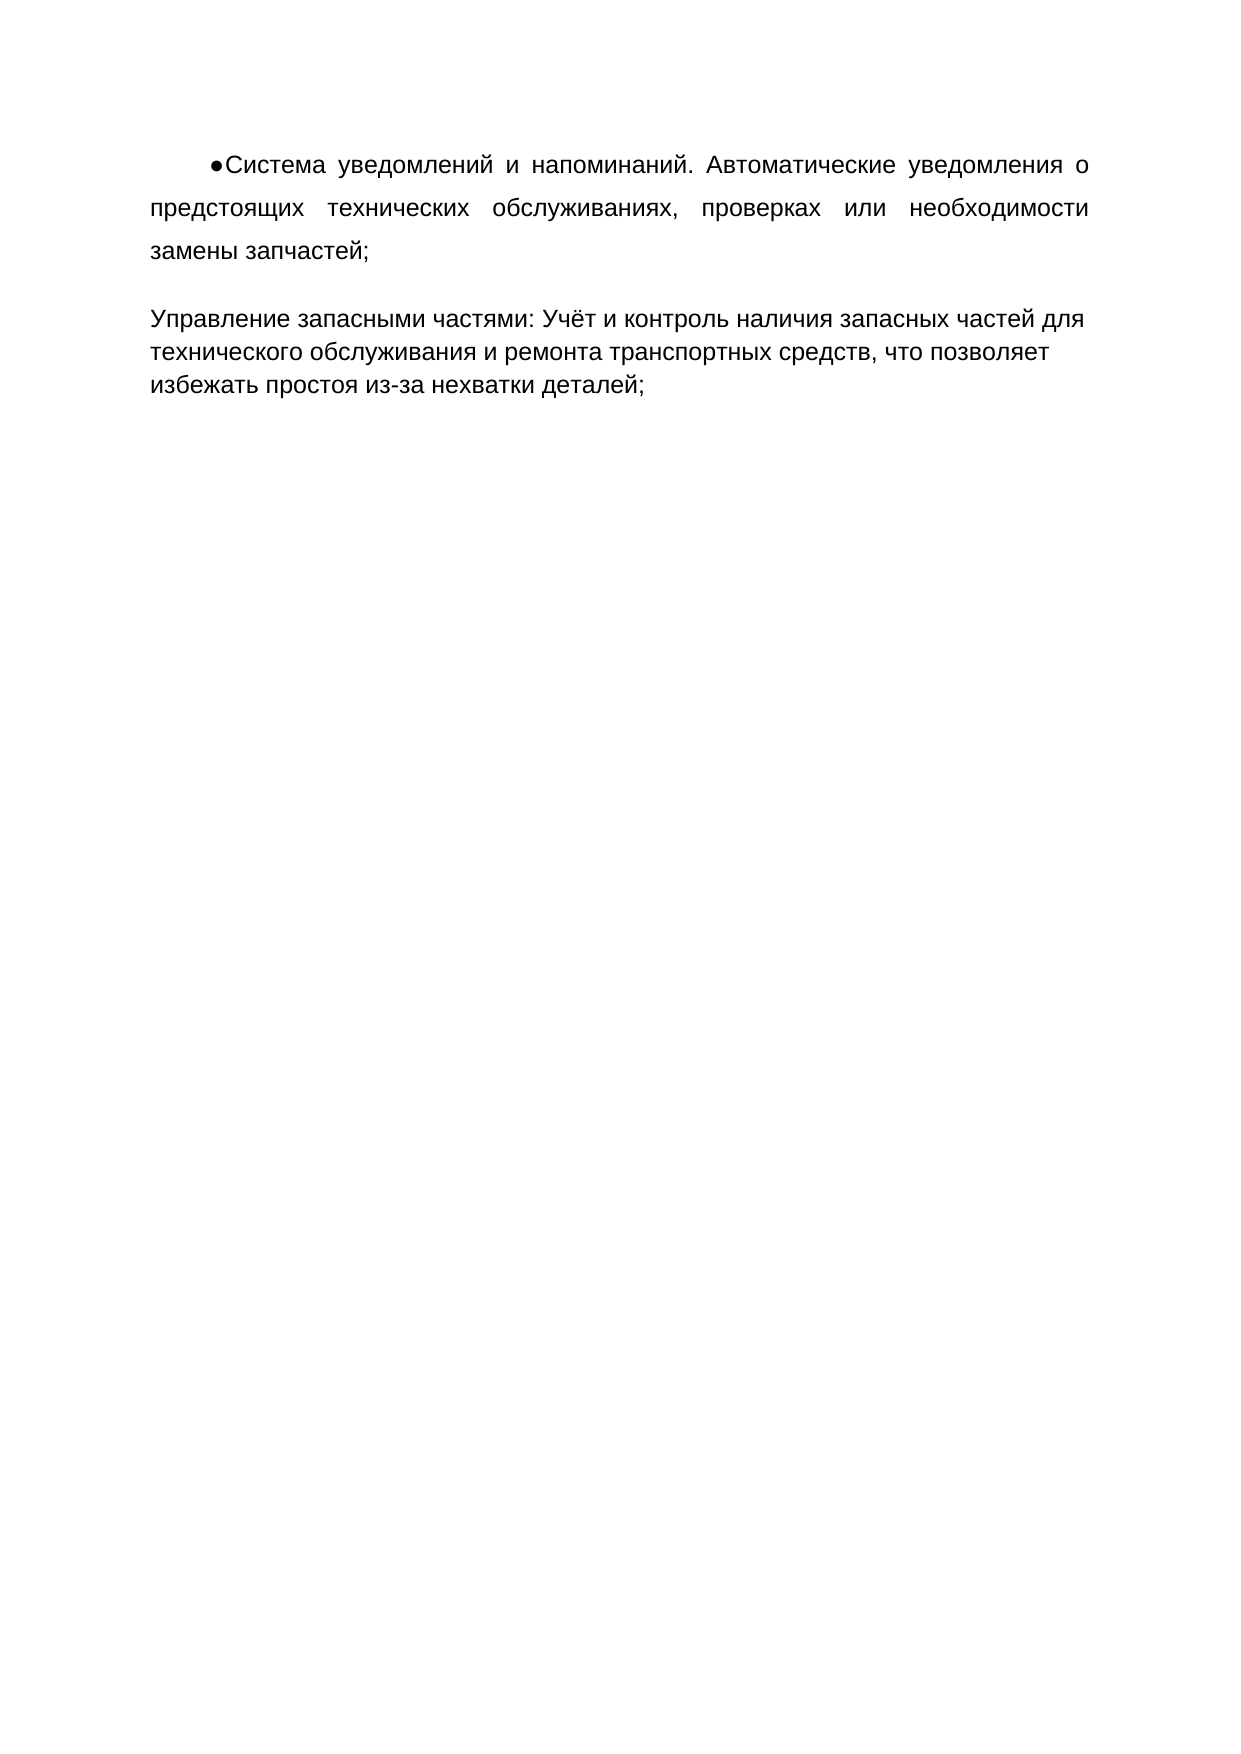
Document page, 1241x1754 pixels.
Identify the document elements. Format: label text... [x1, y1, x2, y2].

list Система уведомлений и напоминаний. Автоматические уведомления о предстоящих технических обслуживаниях, проверках или необходимости замены запчастей; [150, 150, 1090, 265]
text Управление запасными частями: Учёт и контроль наличия запасных частей для технического обслуживания и ремонта транспортных средств, что позволяет избежать простоя из-за нехватки деталей; [150, 304, 1090, 399]
